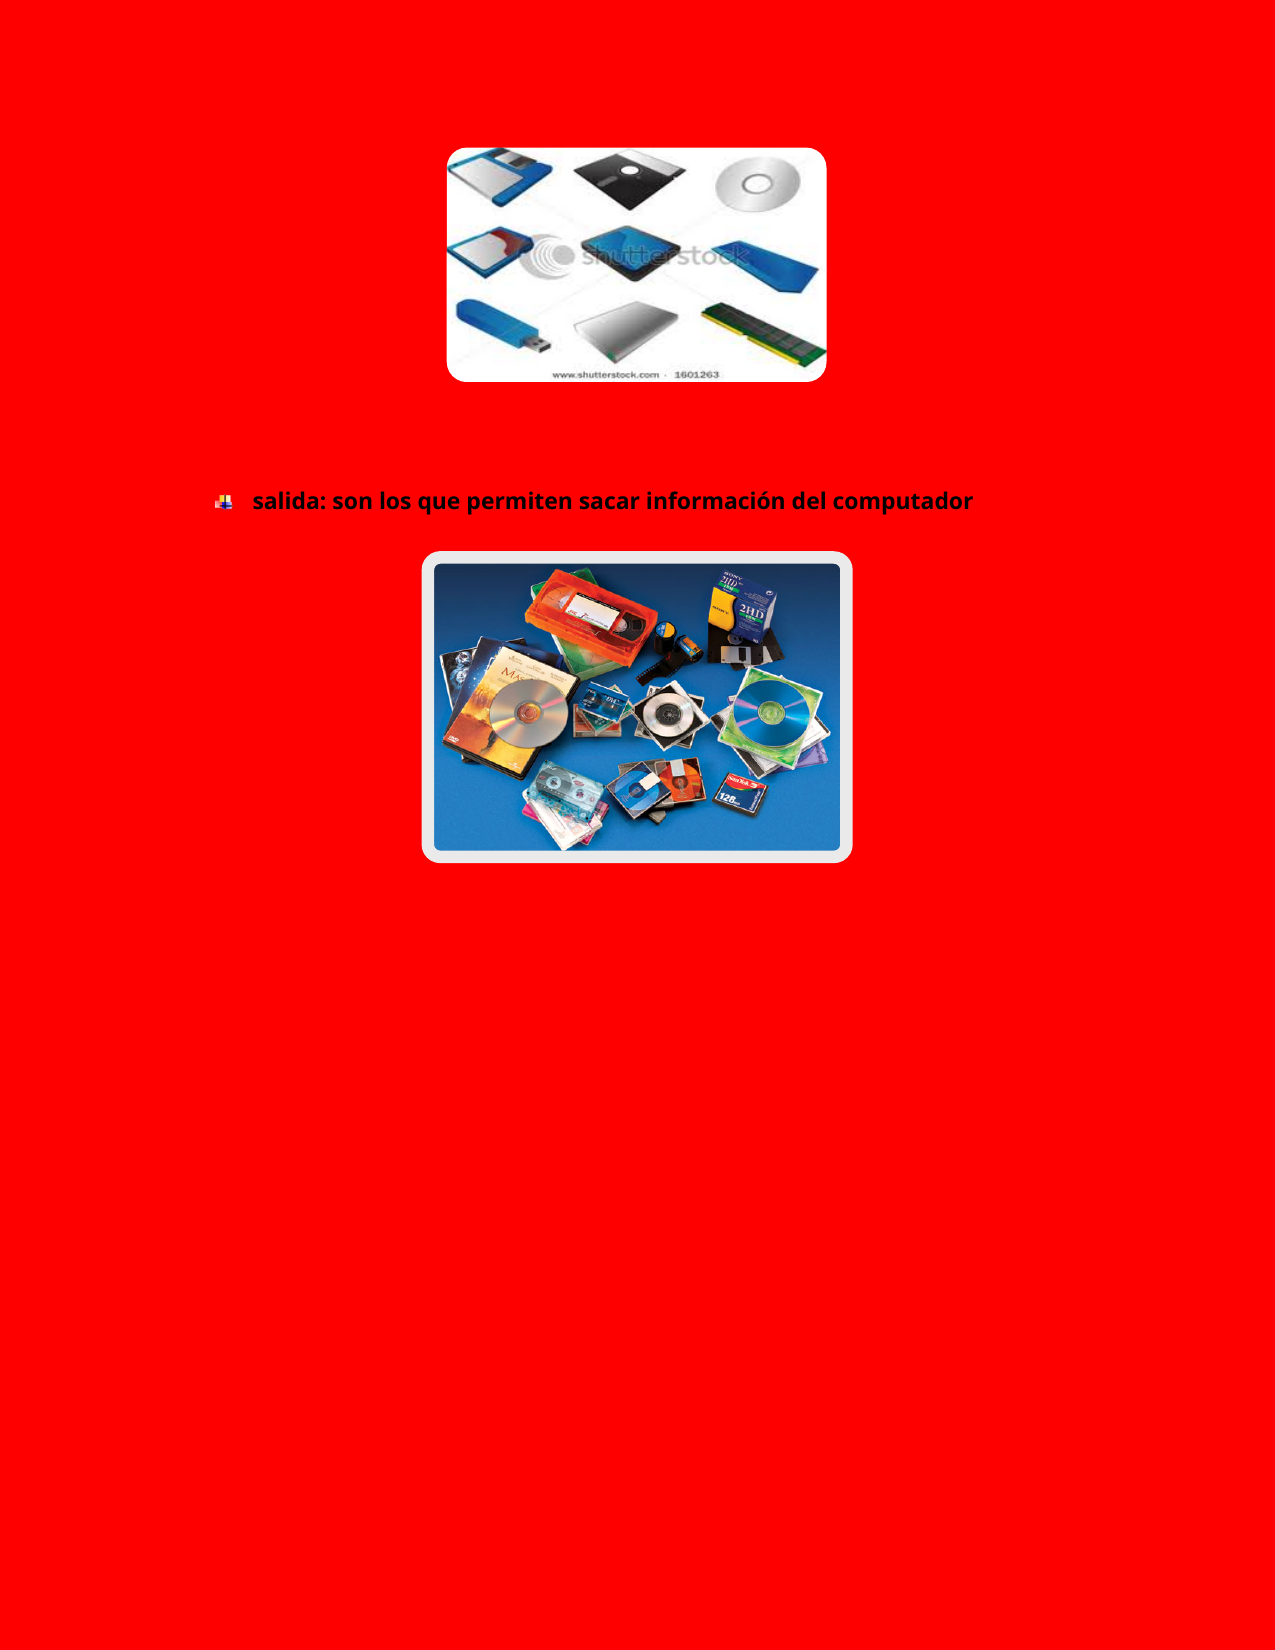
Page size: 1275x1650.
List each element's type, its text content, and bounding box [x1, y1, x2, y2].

picture [215, 493, 233, 510]
list salida: son los que permiten sacar información del computador [215, 485, 1098, 516]
picture [446, 147, 827, 382]
picture [435, 564, 840, 850]
